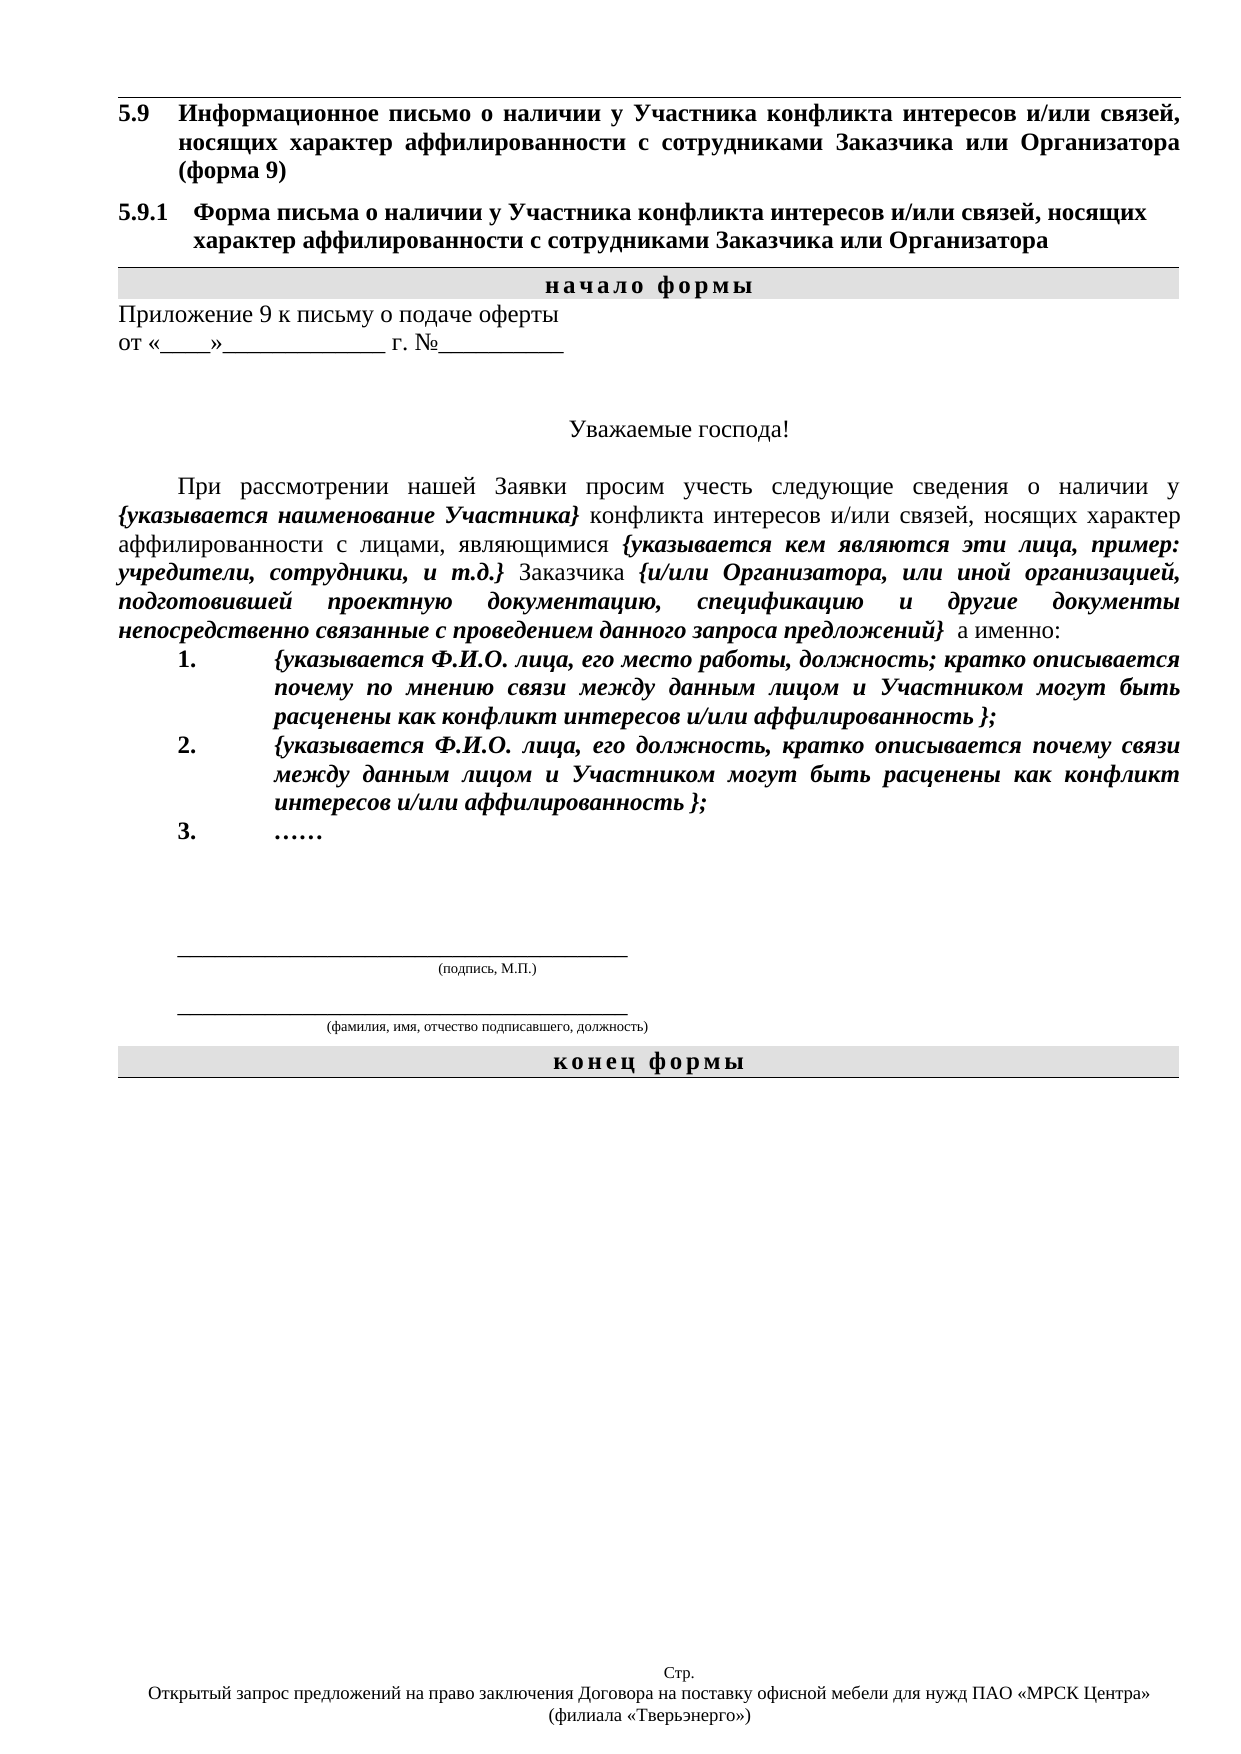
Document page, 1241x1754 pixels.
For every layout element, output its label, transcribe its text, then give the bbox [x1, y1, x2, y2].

text При рассмотрении нашей Заявки просим учесть следующие сведения о наличии у {указывается наименование Участника} конфликта интересов и/или связей, носящих характер аффилированности с лицами, являющимися {указывается кем являются эти лица, пример: учредители, сотрудники, и т.д.} Заказчика {и/или Организатора, или иной организацией, подготовившей проектную документацию, спецификацию и другие документы непосредственно связанные с проведением данного запроса предложений} а именно: [118, 471, 1181, 644]
list {указывается Ф.И.О. лица, его должность, кратко описывается почему связи между данным лицом и Участником могут быть расценены как конфликт интересов и/или аффилированность }; [177, 730, 1181, 816]
text начало формы [118, 268, 1179, 299]
subtitle Информационное письмо о наличии у Участника конфликта интересов и/или связей, носящих характер аффилированности с сотрудниками Заказчика или Организатора (форма 9) [118, 98, 1181, 184]
text (фамилия, имя, отчество подписавшего, должность) [118, 1017, 797, 1046]
text конец формы [118, 1046, 1179, 1077]
text Уважаемые господа! [118, 414, 1181, 442]
text Приложение 9 к письму о подаче оферты от «____»_____________ г. №__________ [118, 299, 1181, 356]
text (подпись, М.П.) [118, 960, 797, 989]
list {указывается Ф.И.О. лица, его место работы, должность; кратко описывается почему по мнению связи между данным лицом и Участником могут быть расценены как конфликт интересов и/или аффилированность }; [177, 644, 1181, 730]
list …… [177, 816, 1181, 845]
text ____________________________________ [118, 931, 1181, 960]
subtitle Форма письма о наличии у Участника конфликта интересов и/или связей, носящих характер аффилированности с сотрудниками Заказчика или Организатора [118, 197, 1181, 254]
text ____________________________________ [118, 989, 1181, 1017]
